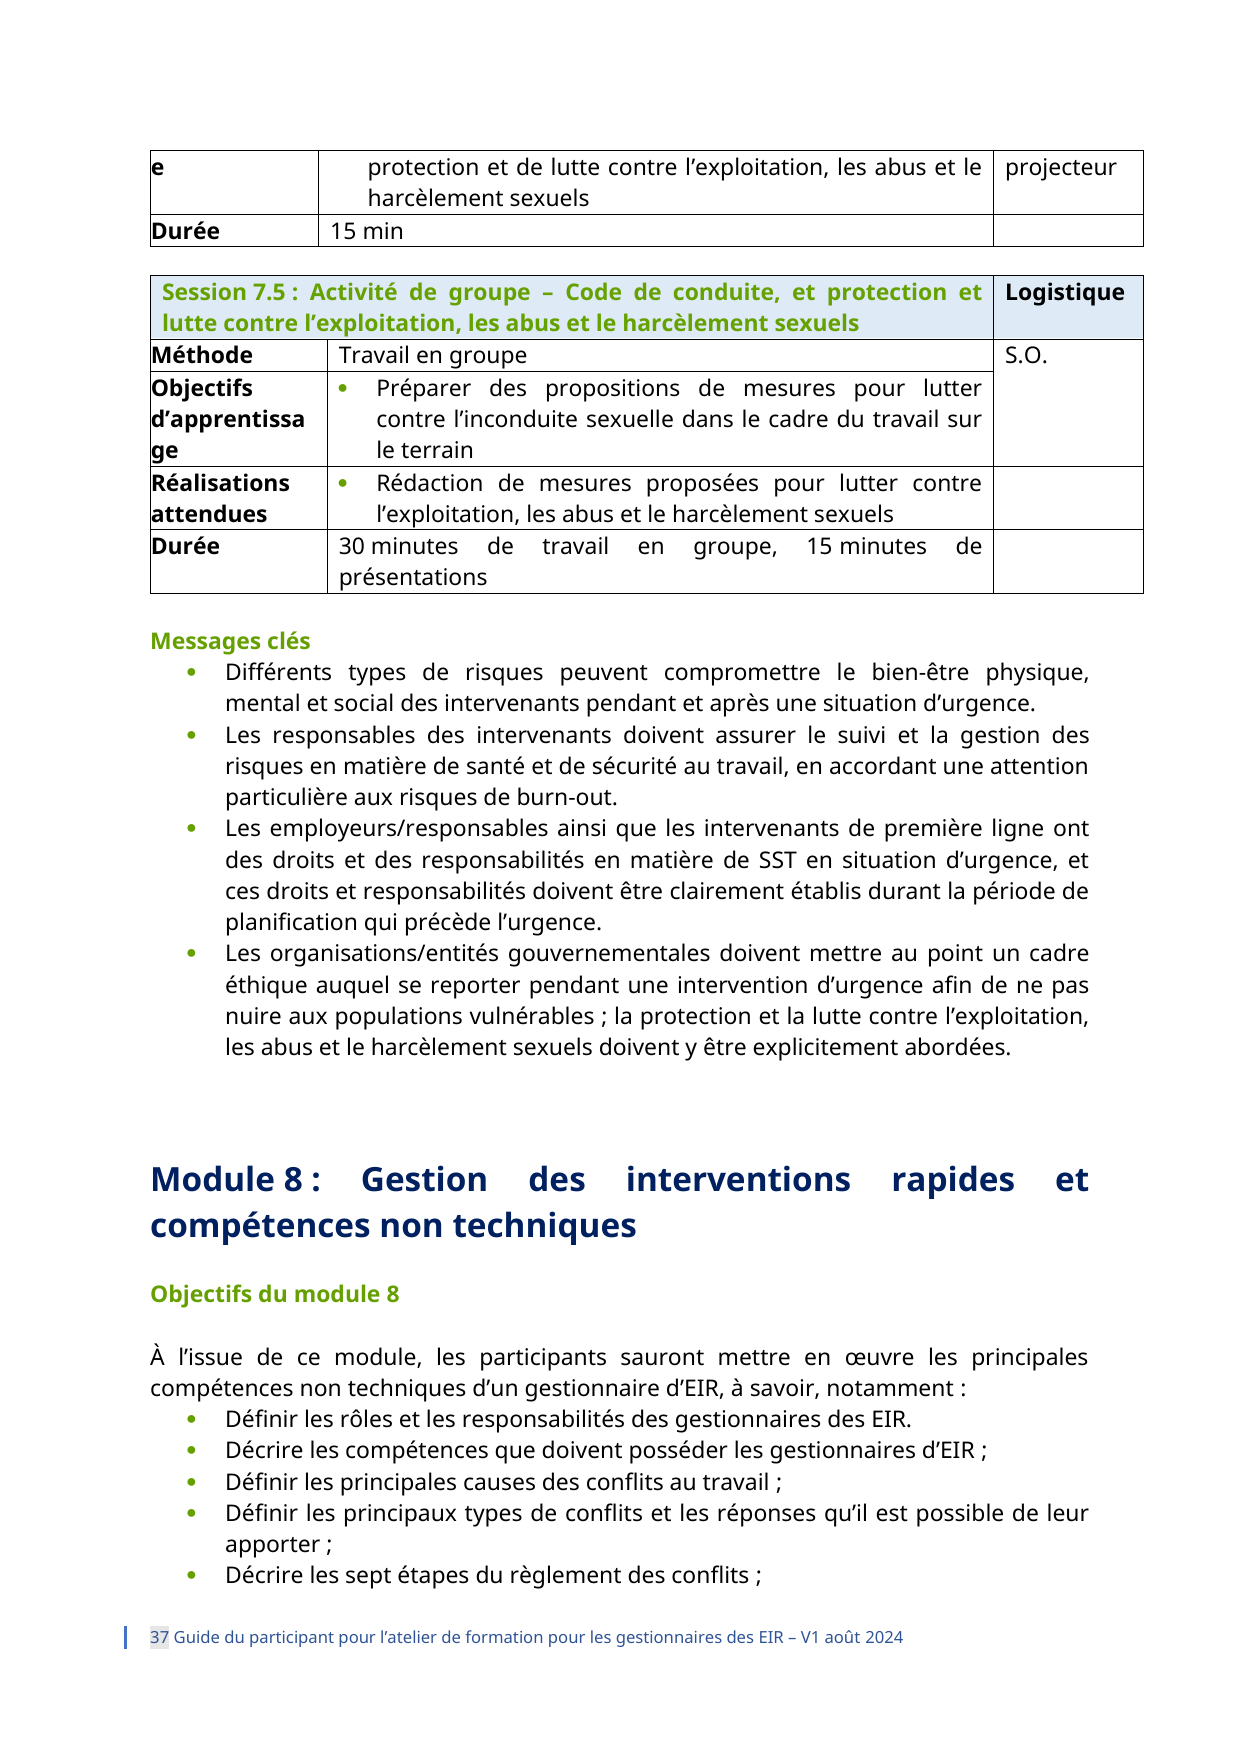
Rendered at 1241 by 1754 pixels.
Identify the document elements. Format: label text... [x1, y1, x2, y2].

list Différents types de risques peuvent compromettre le bien-être physique, mental et social des intervenants pendant et après une situation d’urgence. [187, 656, 1090, 719]
subtitle Module 8 : Gestion des interventions rapides et compétences non techniques [150, 1156, 1090, 1247]
table_cell [994, 467, 1143, 529]
table_cell S.O. [994, 340, 1143, 466]
table_cell Rédaction de mesures proposées pour lutter contre l’exploitation, les abus et le harcèlement sexuels [328, 467, 993, 529]
table_cell Méthode [151, 340, 327, 371]
text Messages clés [150, 625, 1090, 656]
table_cell Préparer des propositions de mesures pour lutter contre l’inconduite sexuelle dans le cadre du travail sur le terrain [328, 372, 993, 466]
list Les responsables des intervenants doivent assurer le suivi et la gestion des risques en matière de santé et de sécurité au travail, en accordant une attention particulière aux risques de burn-out. [187, 719, 1090, 812]
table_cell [319, 151, 993, 213]
list Décrire les sept étapes du règlement des conflits ; [187, 1559, 1090, 1591]
table_cell [994, 530, 1143, 593]
table_cell 15 min [319, 215, 993, 246]
table_cell Objectifs d’apprentissage [151, 372, 327, 466]
table_cell Réalisations attendues [151, 467, 327, 529]
table_header Logistique [994, 276, 1143, 338]
table_header Session 7.5 : Activité de groupe – Code de conduite, et protection et lutte contre l’exploitation, les abus et le harcèlement sexuels [151, 276, 993, 338]
table_cell Durée [151, 530, 327, 593]
list Définir les principaux types de conflits et les réponses qu’il est possible de leur apporter ; [187, 1497, 1090, 1559]
text Objectifs du module 8 [150, 1278, 1090, 1309]
table_cell Durée [151, 215, 318, 246]
table_cell 30 minutes de travail en groupe, 15 minutes de présentations [328, 530, 993, 593]
table_cell Travail en groupe [328, 340, 993, 371]
list Les employeurs/responsables ainsi que les intervenants de première ligne ont des droits et des responsabilités en matière de SST en situation d’urgence, et ces droits et responsabilités doivent être clairement établis durant la période de planification qui précède l’urgence. [187, 812, 1090, 937]
table_cell [994, 215, 1143, 246]
list Définir les principales causes des conflits au travail ; [187, 1466, 1090, 1497]
list Définir les rôles et les responsabilités des gestionnaires des EIR. [187, 1403, 1090, 1434]
text À l’issue de ce module, les participants sauront mettre en œuvre les principales compétences non techniques d’un gestionnaire d’EIR, à savoir, notamment : [150, 1341, 1090, 1403]
list Décrire les compétences que doivent posséder les gestionnaires dʼEIR ; [187, 1434, 1090, 1466]
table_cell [151, 151, 318, 213]
list Les organisations/entités gouvernementales doivent mettre au point un cadre éthique auquel se reporter pendant une intervention d’urgence afin de ne pas nuire aux populations vulnérables ; la protection et la lutte contre l’exploitation, les abus et le harcèlement sexuels doivent y être explicitement abordées. [187, 937, 1090, 1062]
